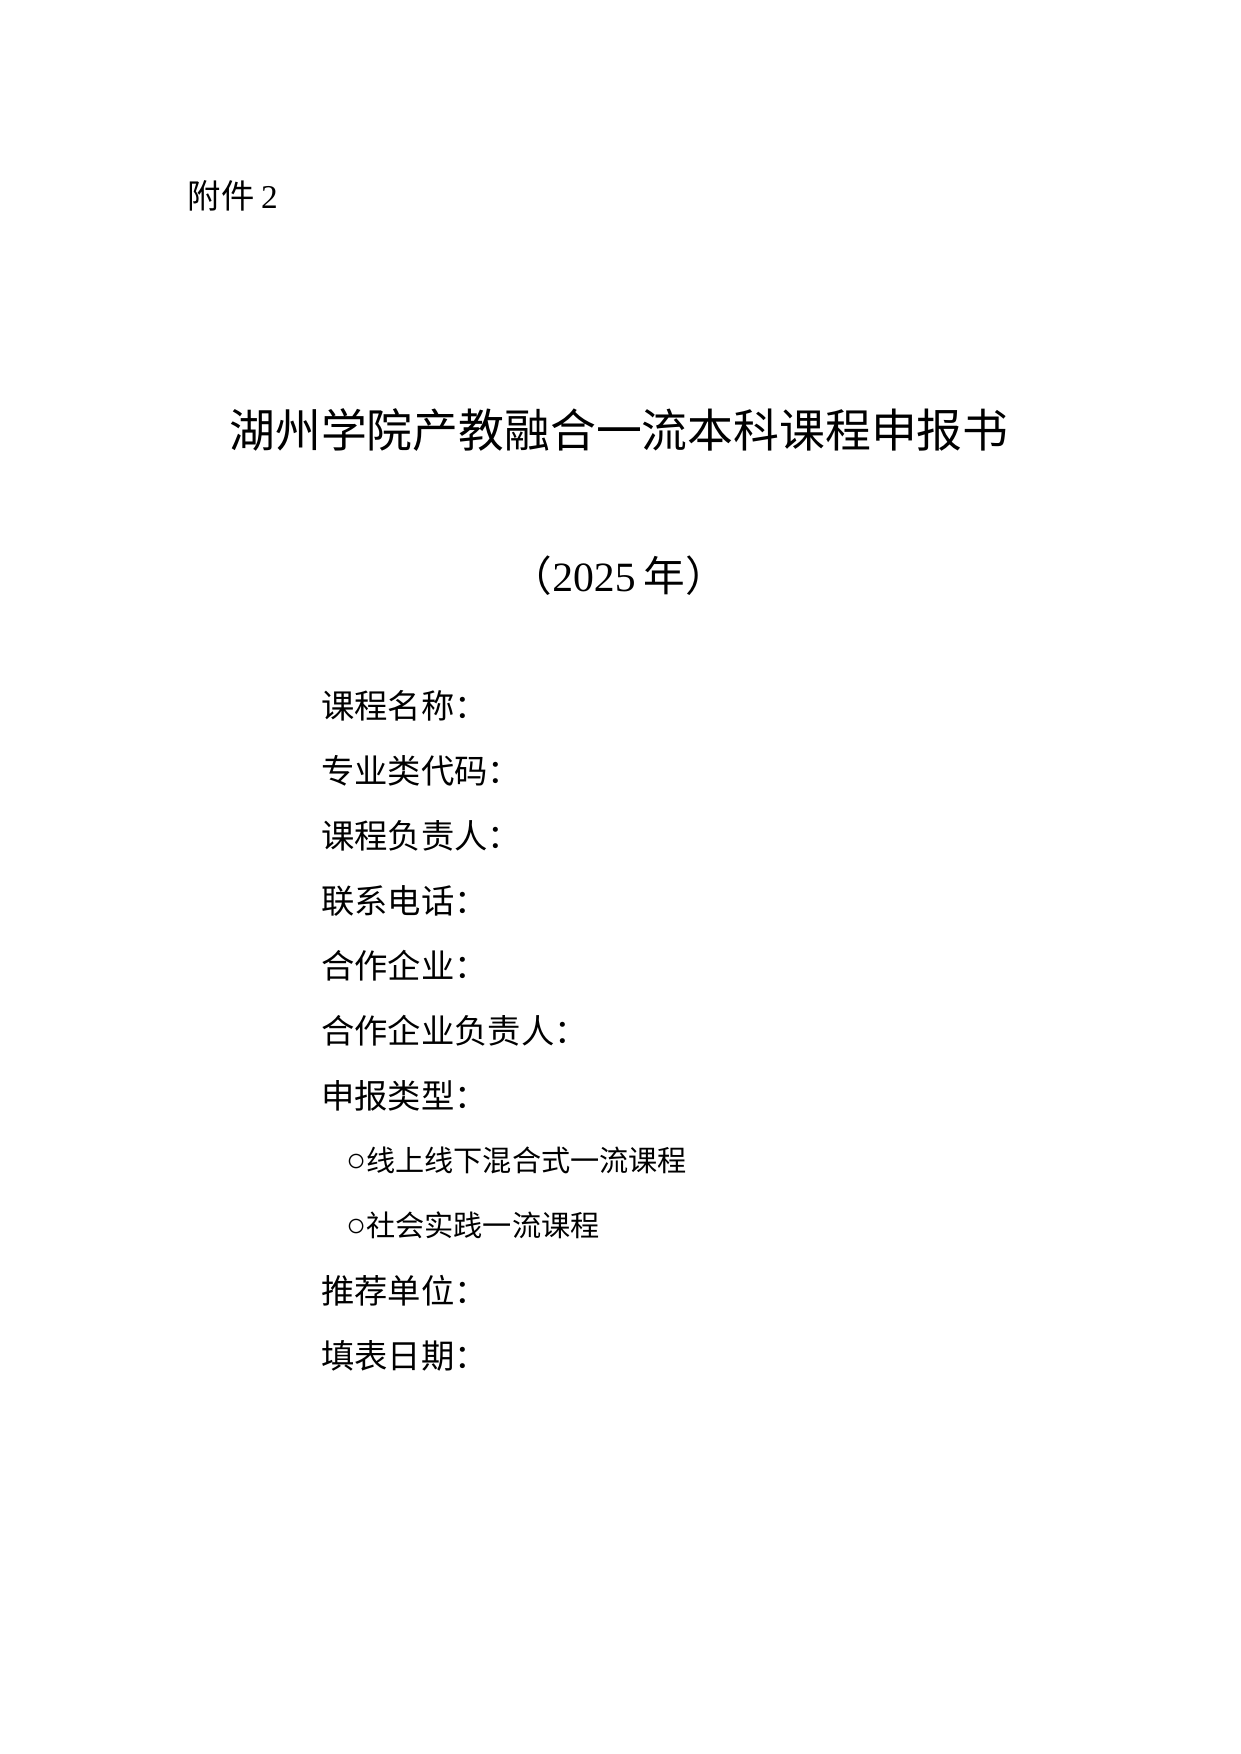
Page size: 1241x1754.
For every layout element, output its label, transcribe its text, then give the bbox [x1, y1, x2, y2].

text 申报类型： [187, 1061, 1050, 1126]
text 合作企业： [187, 931, 1050, 996]
text ○线上线下混合式一流课程 [187, 1126, 1050, 1191]
text （2025年） [187, 541, 1050, 606]
text 附件2 [187, 162, 1050, 227]
text 推荐单位： [187, 1256, 1050, 1321]
text 课程负责人： [187, 801, 1050, 866]
text 湖州学院产教融合一流本科课程申报书 [187, 378, 1050, 476]
text 填表日期： [187, 1321, 1050, 1386]
text 合作企业负责人： [187, 996, 1050, 1061]
text 课程名称： [187, 671, 1050, 736]
text 联系电话： [187, 866, 1050, 931]
text 专业类代码： [187, 736, 1050, 801]
text ○社会实践一流课程 [187, 1191, 1050, 1256]
